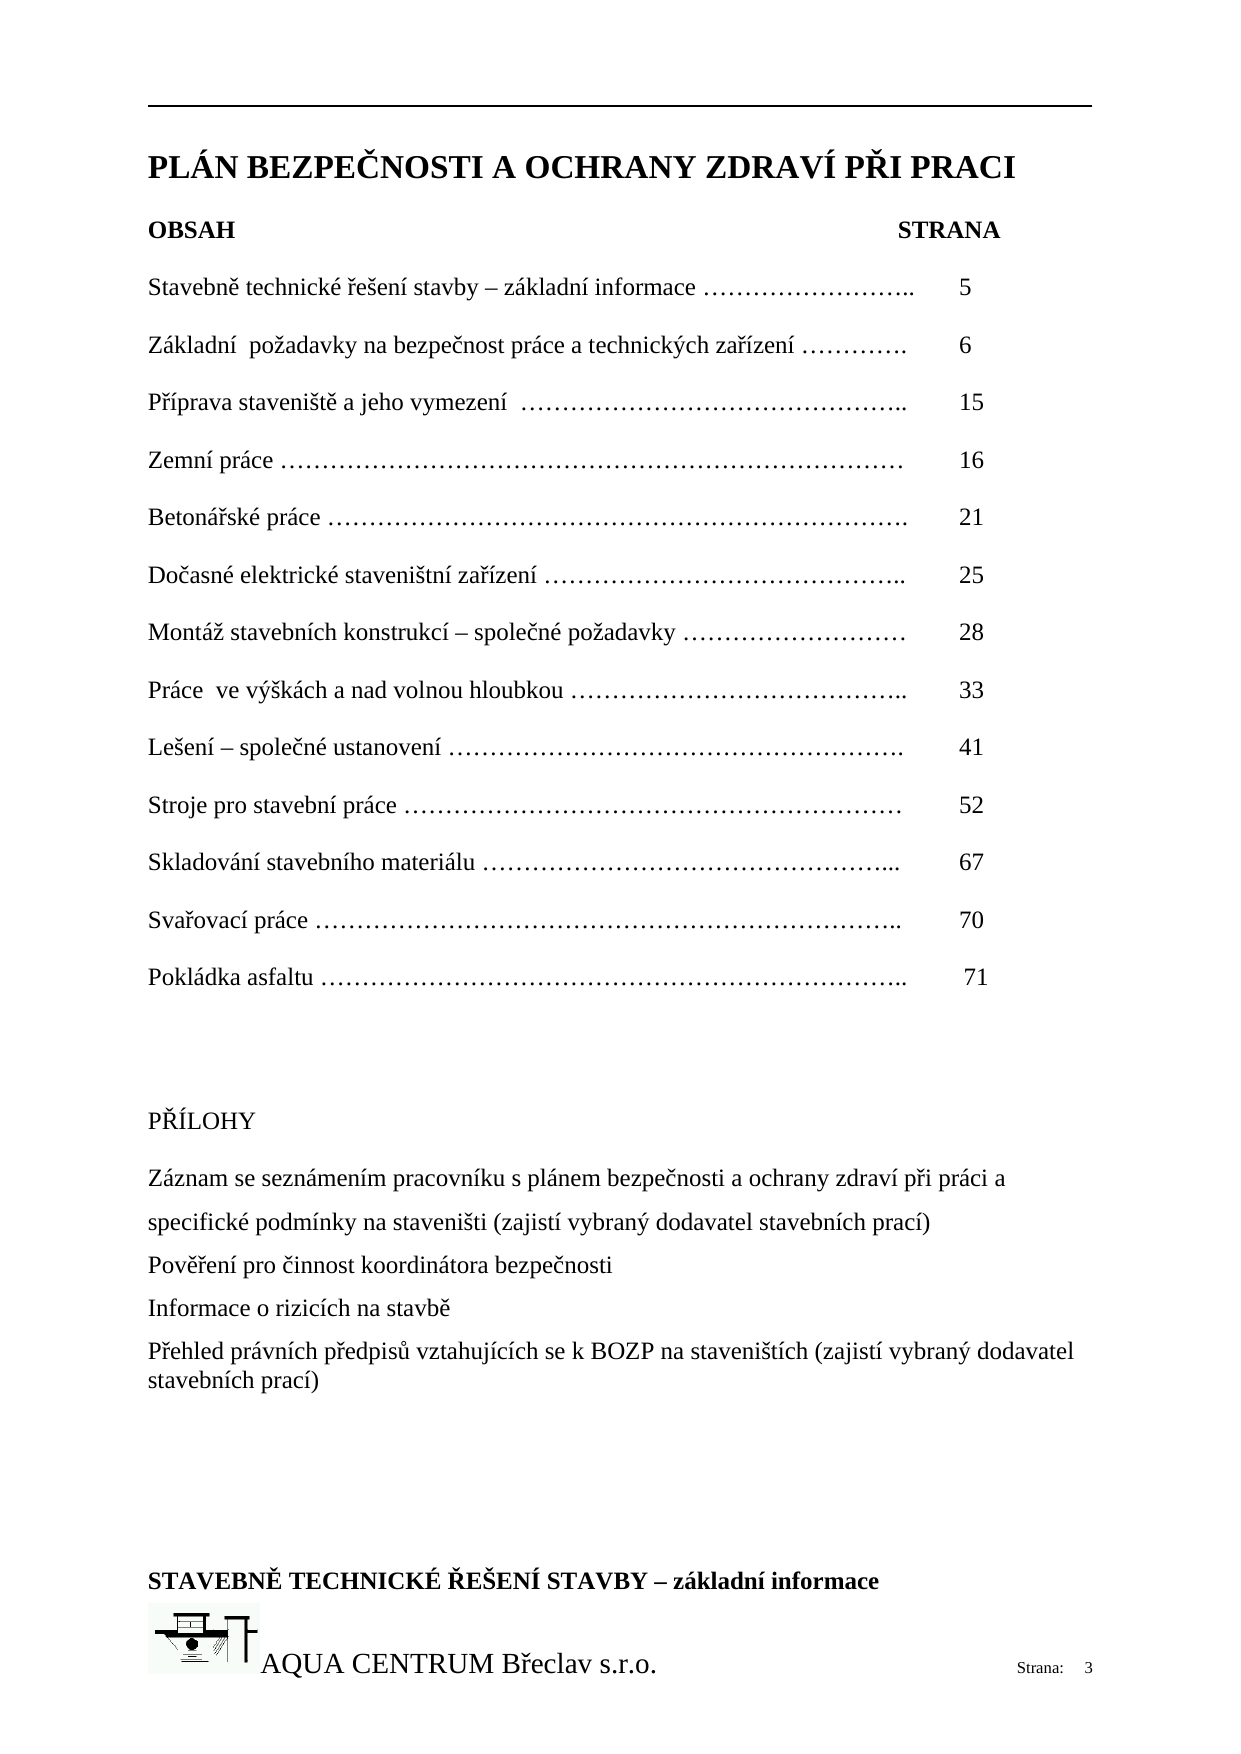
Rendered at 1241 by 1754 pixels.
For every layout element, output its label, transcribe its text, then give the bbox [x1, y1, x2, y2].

text OBSAH STRANA [148, 215, 1092, 243]
text Stroje pro stavební práce …………………………………………………… 52 [148, 790, 1092, 818]
text Přehled právních předpisů vztahujících se k BOZP na staveništích (zajistí vybraný dodavatel stavebních prací) [148, 1336, 1092, 1393]
picture [147, 1603, 261, 1674]
text Skladování stavebního materiálu …………………………………………... 67 [148, 847, 1092, 876]
text PŘÍLOHY [148, 1106, 1092, 1135]
text Záznam se seznámením pracovníku s plánem bezpečnosti a ochrany zdraví při práci a specifické podmínky na staveništi (zajistí vybraný dodavatel stavebních prací) [148, 1163, 1092, 1235]
text Betonářské práce ……………………………………………………………. 21 [148, 502, 1092, 531]
text Lešení – společné ustanovení ………………………………………………. 41 [148, 732, 1092, 761]
text Základní požadavky na bezpečnost práce a technických zařízení …………. 6 [148, 330, 1092, 358]
text STAVEBNĚ TECHNICKÉ ŘEŠENÍ STAVBY – základní informace [148, 1566, 1092, 1595]
text Práce ve výškách a nad volnou hloubkou ………………………………….. 33 [148, 675, 1092, 703]
text Informace o rizicích na stavbě [148, 1293, 1092, 1322]
text PLÁN BEZPEČNOSTI A OCHRANY ZDRAVÍ PŘI PRACI [148, 148, 1092, 186]
text Svařovací práce …………………………………………………………….. 70 [148, 905, 1092, 933]
text Zemní práce ………………………………………………………………… 16 [148, 445, 1092, 473]
text Stavebně technické řešení stavby – základní informace …………………….. 5 [148, 272, 1092, 301]
text Pokládka asfaltu …………………………………………………………….. 71 [148, 962, 1092, 991]
text Dočasné elektrické staveništní zařízení …………………………………….. 25 [148, 560, 1092, 588]
text Montáž stavebních konstrukcí – společné požadavky ……………………… 28 [148, 617, 1092, 646]
text Příprava staveniště a jeho vymezení ……………………………………….. 15 [148, 387, 1092, 416]
text Pověření pro činnost koordinátora bezpečnosti [148, 1250, 1092, 1278]
